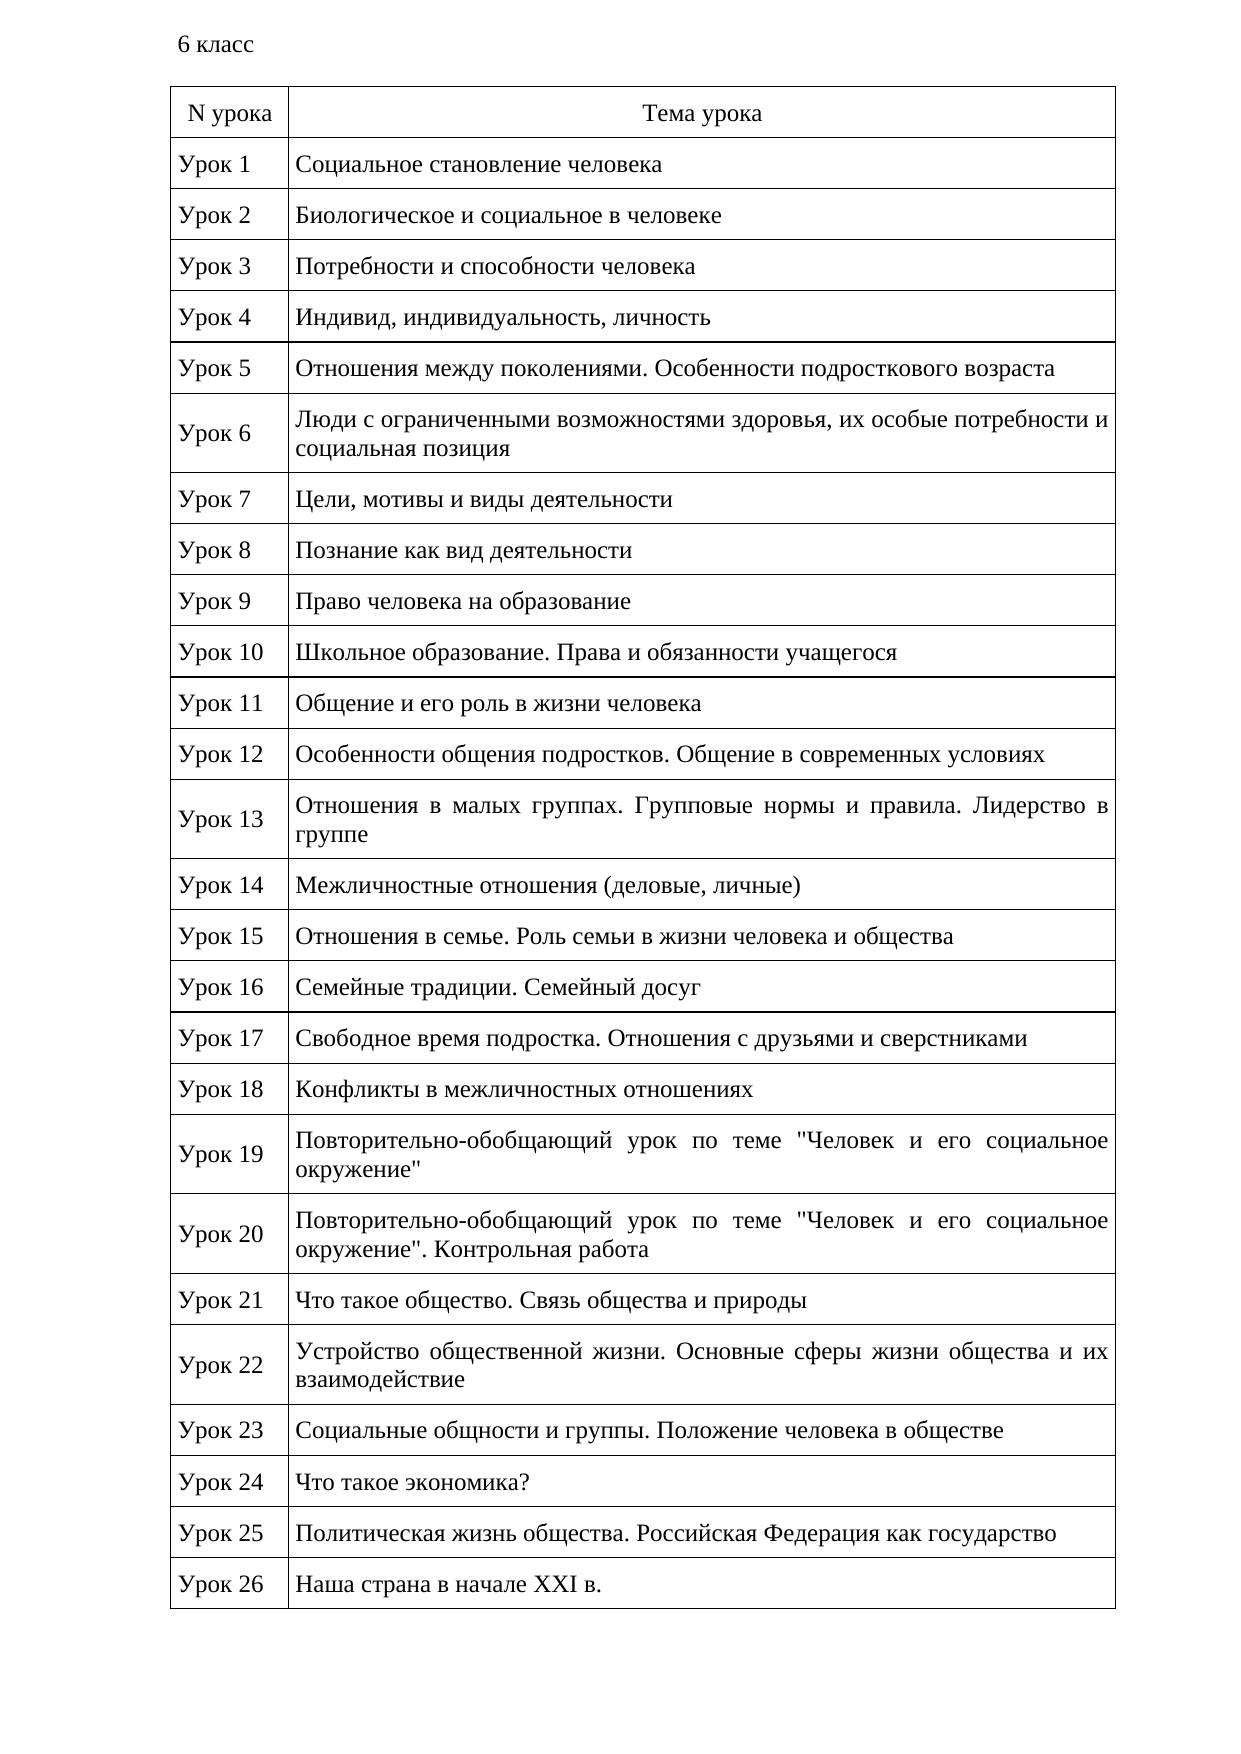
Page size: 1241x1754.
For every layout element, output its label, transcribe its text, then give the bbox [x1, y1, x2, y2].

table_cell Урок 3 [171, 240, 288, 290]
table_cell Урок 26 [171, 1558, 288, 1608]
table_cell Право человека на образование [289, 575, 1115, 625]
table_cell Особенности общения подростков. Общение в современных условиях [289, 729, 1115, 778]
table_cell Потребности и способности человека [289, 240, 1115, 290]
table_cell Урок 7 [171, 473, 288, 523]
table_cell Урок 20 [171, 1194, 288, 1273]
table_cell Урок 13 [171, 780, 288, 858]
table_cell Общение и его роль в жизни человека [289, 678, 1115, 727]
table_cell Отношения в семье. Роль семьи в жизни человека и общества [289, 910, 1115, 960]
table_cell Индивид, индивидуальность, личность [289, 291, 1115, 341]
table_cell Биологическое и социальное в человеке [289, 189, 1115, 239]
table_cell Урок 16 [171, 961, 288, 1011]
table_cell Урок 19 [171, 1115, 288, 1193]
table_cell Урок 15 [171, 910, 288, 960]
table_cell Что такое общество. Связь общества и природы [289, 1274, 1115, 1324]
table_cell Урок 6 [171, 394, 288, 472]
table_cell Отношения в малых группах. Групповые нормы и правила. Лидерство в группе [289, 780, 1115, 858]
table_cell Устройство общественной жизни. Основные сферы жизни общества и их взаимодействие [289, 1325, 1115, 1404]
table_cell Урок 9 [171, 575, 288, 625]
table_cell Школьное образование. Права и обязанности учащегося [289, 626, 1115, 676]
table_cell Урок 4 [171, 291, 288, 341]
table_cell Семейные традиции. Семейный досуг [289, 961, 1115, 1011]
table_cell Отношения между поколениями. Особенности подросткового возраста [289, 343, 1115, 392]
table_cell Урок 25 [171, 1507, 288, 1557]
table_cell Наша страна в начале XXI в. [289, 1558, 1115, 1608]
table_cell Социальные общности и группы. Положение человека в обществе [289, 1405, 1115, 1455]
table_cell Урок 18 [171, 1064, 288, 1113]
table_cell Урок 24 [171, 1456, 288, 1506]
table_cell Урок 11 [171, 678, 288, 727]
table_cell Повторительно-обобщающий урок по теме "Человек и его социальное окружение". Контрольная работа [289, 1194, 1115, 1273]
table_cell Урок 10 [171, 626, 288, 676]
table_cell Урок 2 [171, 189, 288, 239]
table_cell Люди с ограниченными возможностями здоровья, их особые потребности и социальная позиция [289, 394, 1115, 472]
table_cell Политическая жизнь общества. Российская Федерация как государство [289, 1507, 1115, 1557]
table_cell Познание как вид деятельности [289, 524, 1115, 574]
table_header Тема урока [289, 87, 1115, 137]
table_cell Свободное время подростка. Отношения с друзьями и сверстниками [289, 1013, 1115, 1062]
table_cell Урок 17 [171, 1013, 288, 1062]
table_cell Социальное становление человека [289, 138, 1115, 188]
table_cell Урок 1 [171, 138, 288, 188]
table_cell Урок 22 [171, 1325, 288, 1404]
table_header N урока [171, 87, 288, 137]
table_cell Урок 5 [171, 343, 288, 392]
table_cell Что такое экономика? [289, 1456, 1115, 1506]
table_cell Урок 21 [171, 1274, 288, 1324]
table_cell Цели, мотивы и виды деятельности [289, 473, 1115, 523]
table_cell Конфликты в межличностных отношениях [289, 1064, 1115, 1113]
table_cell Повторительно-обобщающий урок по теме "Человек и его социальное окружение" [289, 1115, 1115, 1193]
table_cell Урок 14 [171, 859, 288, 909]
table_cell Межличностные отношения (деловые, личные) [289, 859, 1115, 909]
table_cell Урок 8 [171, 524, 288, 574]
table_cell Урок 12 [171, 729, 288, 778]
text 6 класс [177, 29, 1152, 57]
table_cell Урок 23 [171, 1405, 288, 1455]
